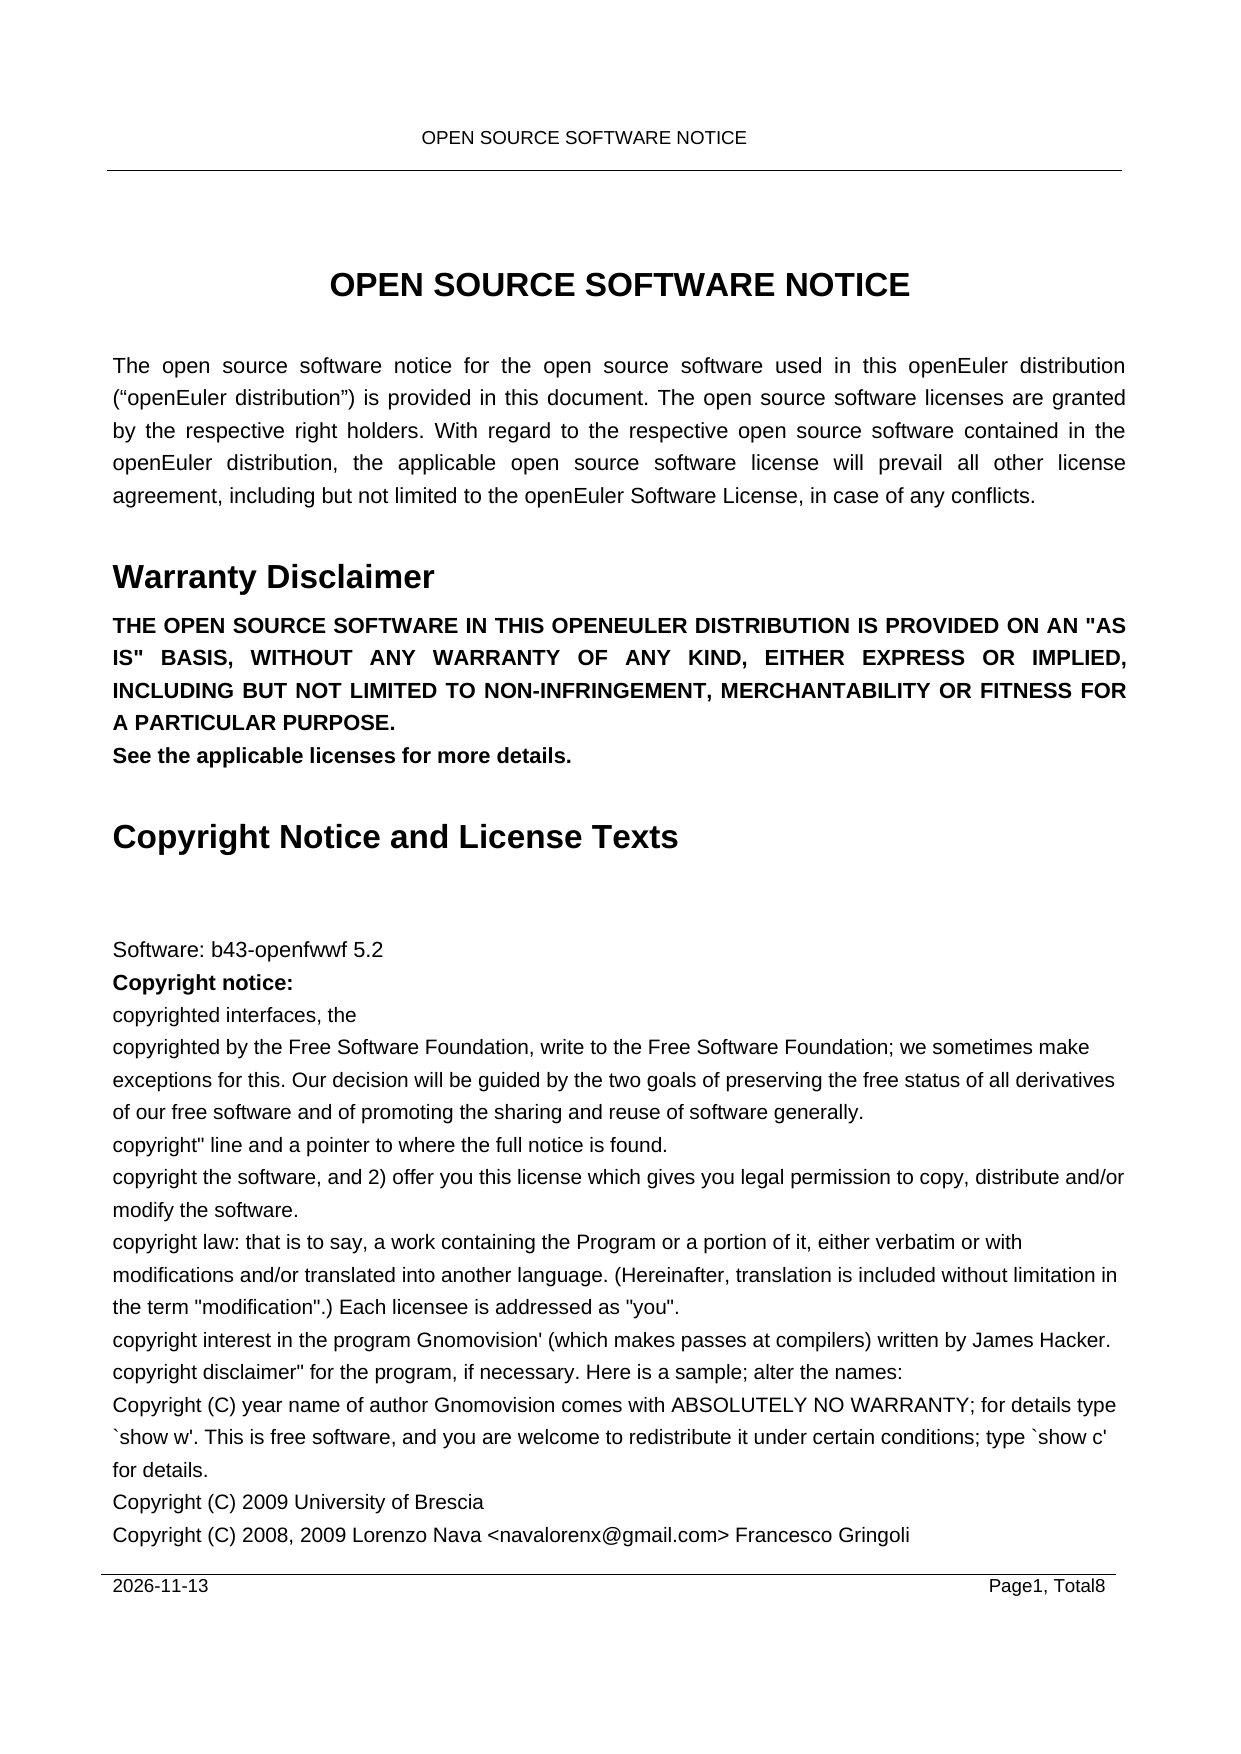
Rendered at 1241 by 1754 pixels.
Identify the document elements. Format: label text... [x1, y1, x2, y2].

text copyright disclaimer" for the program, if necessary. Here is a sample; alter the names: [112, 1356, 1128, 1388]
text OPEN SOURCE SOFTWARE NOTICE [112, 251, 1128, 316]
text THE OPEN SOURCE SOFTWARE IN THIS OPENEULER DISTRIBUTION IS PROVIDED ON AN "AS IS" BASIS, WITHOUT ANY WARRANTY OF ANY KIND, EITHER EXPRESS OR IMPLIED, INCLUDING BUT NOT LIMITED TO NON-INFRINGEMENT, MERCHANTABILITY OR FITNESS FOR A PARTICULAR PURPOSE. See the applicable licenses for more details. [112, 609, 1128, 771]
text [112, 1518, 1128, 1551]
text copyright" line and a pointer to where the full notice is found. [112, 1128, 1128, 1161]
text Copyright Notice and License Texts [112, 804, 1128, 869]
text Software: b43-openfwwf 5.2 [112, 933, 1128, 966]
text copyrighted interfaces, the [112, 998, 1128, 1031]
text Copyright (C) year name of author Gnomovision comes with ABSOLUTELY NO WARRANTY; for details type `show w'. This is free software, and you are welcome to redistribute it under certain conditions; type `show c' for details. [112, 1388, 1128, 1486]
text copyright the software, and 2) offer you this license which gives you legal permission to copy, distribute and/or modify the software. [112, 1161, 1128, 1226]
text Copyright (C) 2009 University of Brescia [112, 1486, 1128, 1518]
text Warranty Disclaimer [112, 544, 1128, 609]
text Copyright notice: [112, 966, 1128, 998]
text copyrighted by the Free Software Foundation, write to the Free Software Foundation; we sometimes make exceptions for this. Our decision will be guided by the two goals of preserving the free status of all derivatives of our free software and of promoting the sharing and reuse of software generally. [112, 1031, 1128, 1128]
text copyright interest in the program Gnomovision' (which makes passes at compilers) written by James Hacker. [112, 1323, 1128, 1356]
text The open source software notice for the open source software used in this openEuler distribution (“openEuler distribution”) is provided in this document. The open source software licenses are granted by the respective right holders. With regard to the respective open source software contained in the openEuler distribution, the applicable open source software license will prevail all other license agreement, including but not limited to the openEuler Software License, in case of any conflicts. [112, 349, 1128, 511]
text copyright law: that is to say, a work containing the Program or a portion of it, either verbatim or with modifications and/or translated into another language. (Hereinafter, translation is included without limitation in the term "modification".) Each licensee is addressed as "you". [112, 1226, 1128, 1323]
